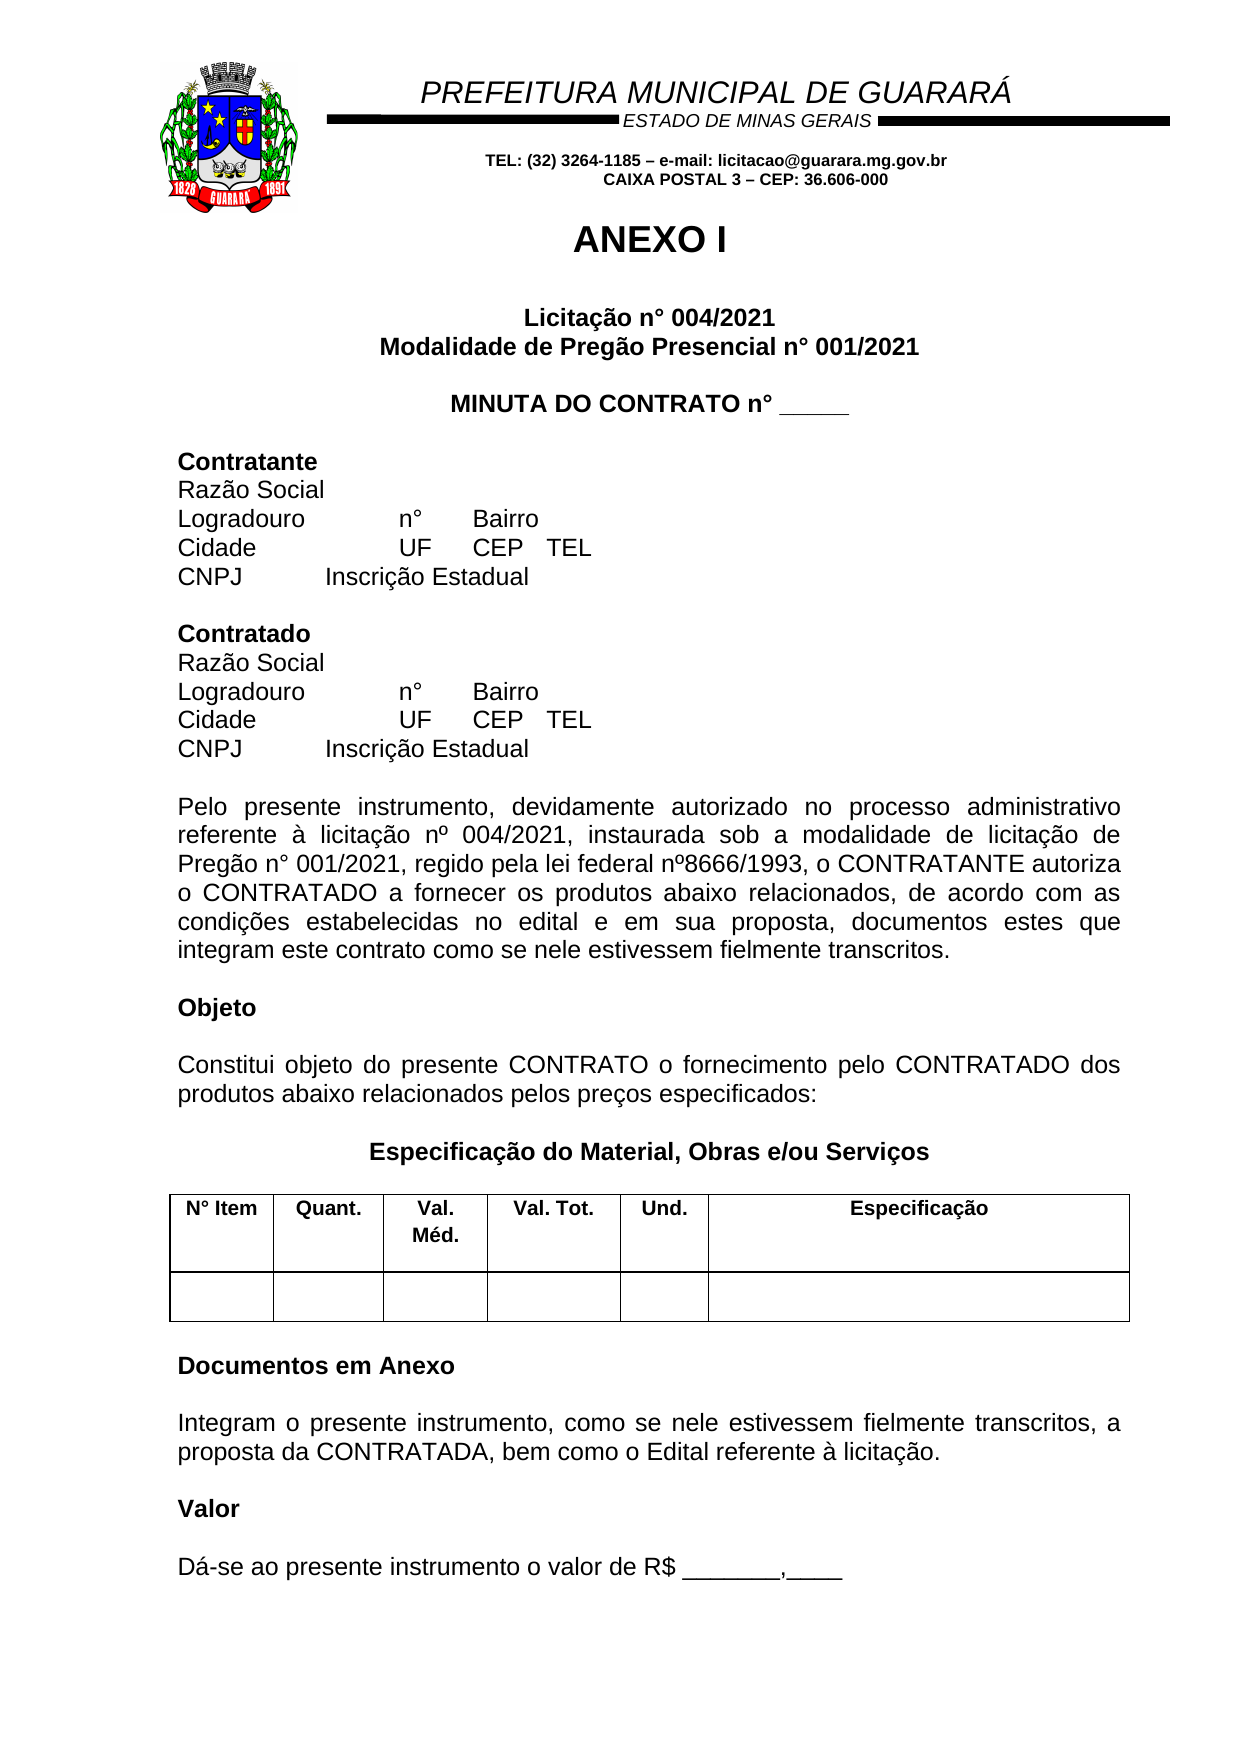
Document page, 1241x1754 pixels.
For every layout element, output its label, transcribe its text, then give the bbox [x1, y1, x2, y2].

table_cell [709, 1273, 1129, 1321]
table_cell [621, 1273, 708, 1321]
text EQUIPE DE APOIOANEXO I [177, 217, 1122, 260]
table_header Und. [621, 1195, 708, 1271]
table_cell [384, 1273, 487, 1321]
text Valor [177, 1494, 1122, 1523]
text Licitação n° 004/2021 [177, 303, 1122, 332]
text Documentos em Anexo [177, 1351, 1122, 1379]
text Dá-se ao presente instrumento o valor de R$ _______,____ [177, 1552, 1122, 1581]
text Objeto [177, 993, 1122, 1022]
text Constitui objeto do presente CONTRATO o fornecimento pelo CONTRATADO dos produtos abaixo relacionados pelos preços especificados: [177, 1051, 1122, 1108]
text CNPJ Inscrição Estadual [177, 734, 1122, 763]
text Logradouro n° Bairro [177, 677, 1122, 706]
text Pelo presente instrumento, devidamente autorizado no processo administrativo referente à licitação nº 004/2021, instaurada sob a modalidade de licitação de Pregão n° 001/2021, regido pela lei federal nº8666/1993, o CONTRATANTE autoriza o CONTRATADO a fornecer os produtos abaixo relacionados, de acordo com as condições estabelecidas no edital e em sua proposta, documentos estes que integram este contrato como se nele estivessem fielmente transcritos. [177, 792, 1122, 964]
text Logradouro n° Bairro [177, 504, 1122, 533]
table_header Val. Tot. [488, 1195, 620, 1271]
text Especificação do Material, Obras e/ou Serviços [177, 1137, 1122, 1166]
text Contratado [177, 619, 1122, 648]
table_cell [488, 1273, 620, 1321]
table_header Especificação [709, 1195, 1129, 1271]
table_header Quant. [274, 1195, 383, 1271]
text Contratante [177, 447, 1122, 476]
text MINUTA DO CONTRATO n° _____ [177, 389, 1122, 418]
picture [160, 62, 298, 213]
table_cell [171, 1273, 273, 1321]
table_header N° Item [171, 1195, 273, 1271]
text Cidade UF CEP TEL [177, 706, 1122, 734]
text Integram o presente instrumento, como se nele estivessem fielmente transcritos, a proposta da CONTRATADA, bem como o Edital referente à licitação. [177, 1408, 1122, 1466]
table_cell [274, 1273, 383, 1321]
table_header Val. Méd. [384, 1195, 487, 1271]
text CNPJ Inscrição Estadual [177, 562, 1122, 591]
text Cidade UF CEP TEL [177, 533, 1122, 562]
text Modalidade de Pregão Presencial n° 001/2021 [177, 332, 1122, 361]
text Razão Social [177, 476, 1122, 504]
text Razão Social [177, 648, 1122, 677]
